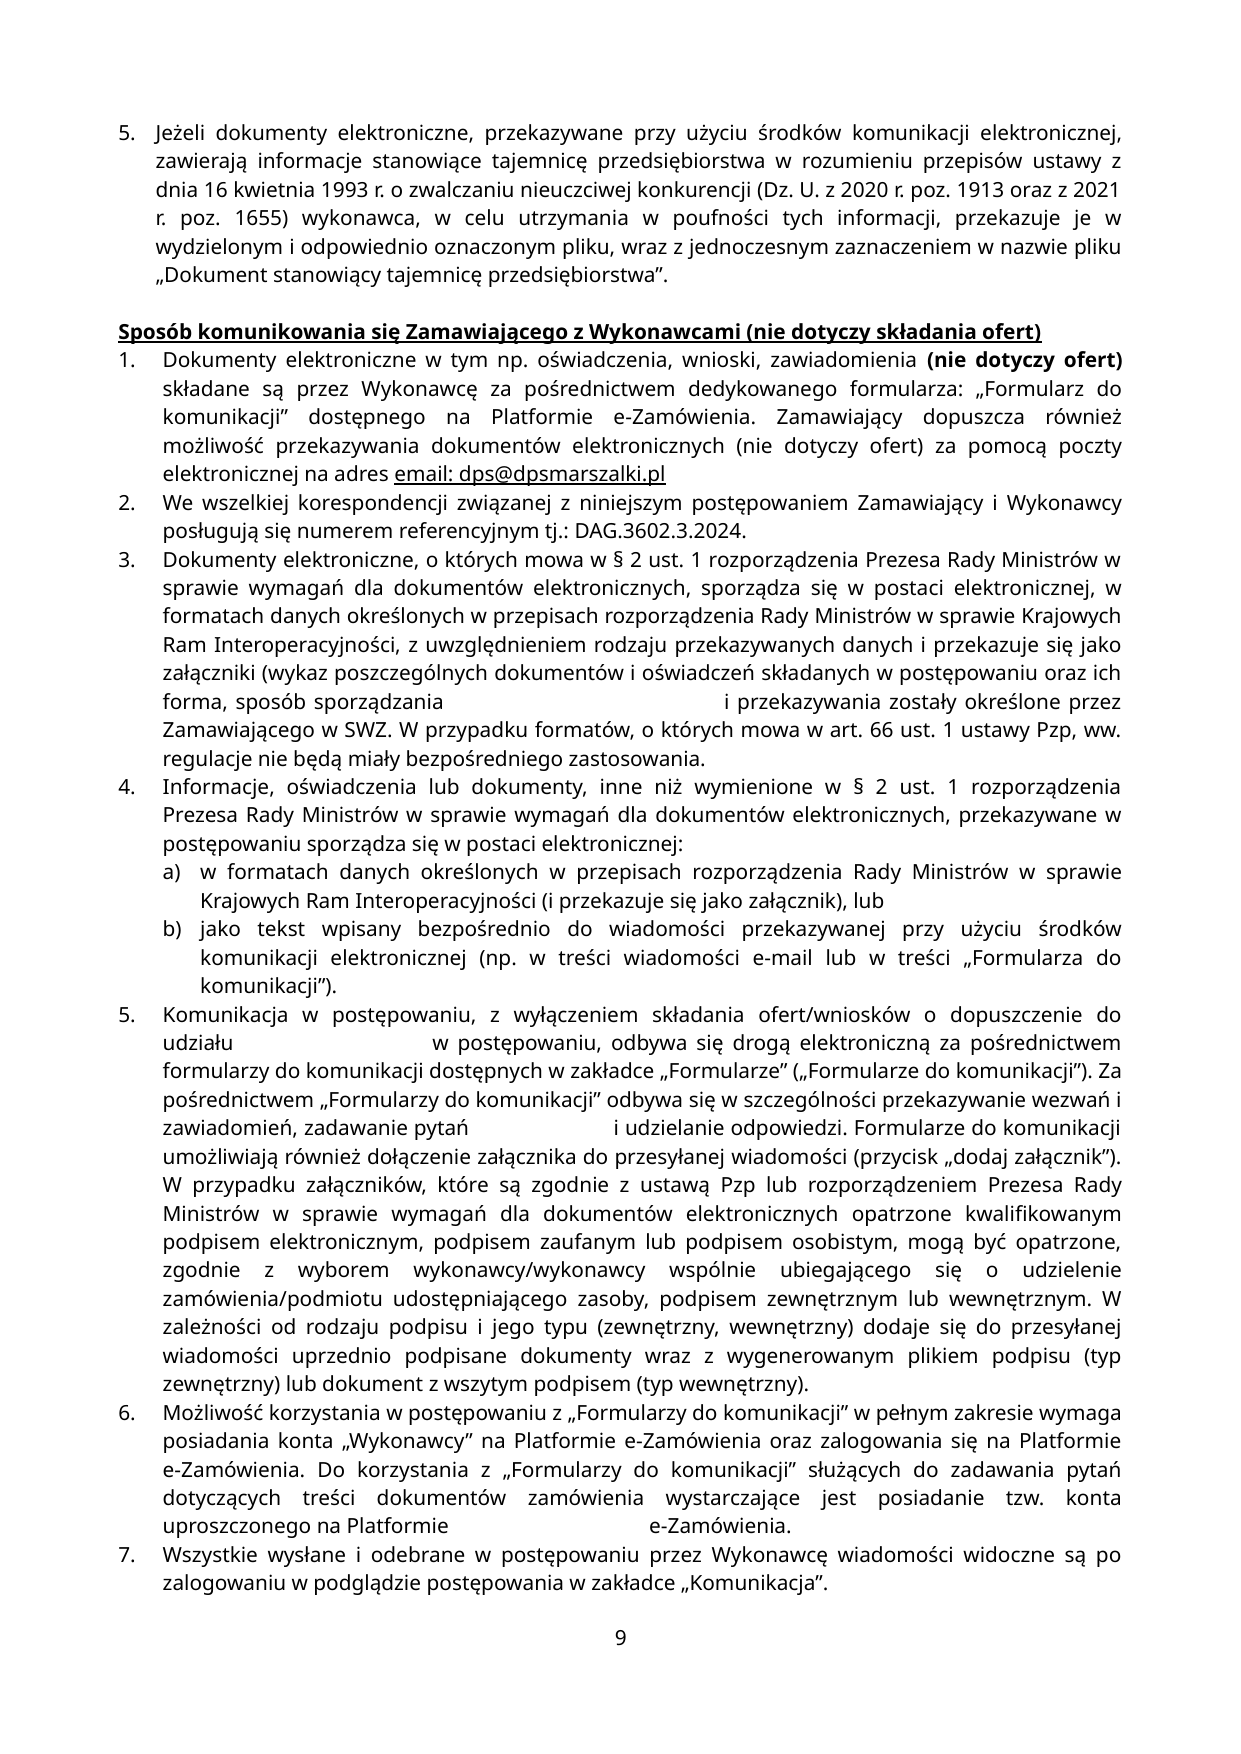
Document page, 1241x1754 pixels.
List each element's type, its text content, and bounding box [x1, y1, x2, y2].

text Sposób komunikowania się Zamawiającego z Wykonawcami (nie dotyczy składania ofert) [118, 317, 1123, 346]
list Wszystkie wysłane i odebrane w postępowaniu przez Wykonawcę wiadomości widoczne są po zalogowaniu w podglądzie postępowania w zakładce „Komunikacja”. [118, 1540, 1123, 1597]
list We wszelkiej korespondencji związanej z niniejszym postępowaniem Zamawiający i Wykonawcy posługują się numerem referencyjnym tj.: DAG.3602.3.2024. [118, 488, 1123, 545]
list w formatach danych określonych w przepisach rozporządzenia Rady Ministrów w sprawie Krajowych Ram Interoperacyjności (i przekazuje się jako załącznik), lub [162, 857, 1123, 914]
list Dokumenty elektroniczne, o których mowa w § 2 ust. 1 rozporządzenia Prezesa Rady Ministrów w sprawie wymagań dla dokumentów elektronicznych, sporządza się w postaci elektronicznej, w formatach danych określonych w przepisach rozporządzenia Rady Ministrów w sprawie Krajowych Ram Interoperacyjności, z uwzględnieniem rodzaju przekazywanych danych i przekazuje się jako załączniki (wykaz poszczególnych dokumentów i oświadczeń składanych w postępowaniu oraz ich forma, sposób sporządzania i przekazywania zostały określone przez Zamawiającego w SWZ. W przypadku formatów, o których mowa w art. 66 ust. 1 ustawy Pzp, ww. regulacje nie będą miały bezpośredniego zastosowania. [118, 545, 1123, 772]
list jako tekst wpisany bezpośrednio do wiadomości przekazywanej przy użyciu środków komunikacji elektronicznej (np. w treści wiadomości e-mail lub w treści „Formularza do komunikacji”). [162, 914, 1123, 1000]
list Jeżeli dokumenty elektroniczne, przekazywane przy użyciu środków komunikacji elektronicznej, zawierają informacje stanowiące tajemnicę przedsiębiorstwa w rozumieniu przepisów ustawy z dnia 16 kwietnia 1993 r. o zwalczaniu nieuczciwej konkurencji (Dz. U. z 2020 r. poz. 1913 oraz z 2021 r. poz. 1655) wykonawca, w celu utrzymania w poufności tych informacji, przekazuje je w wydzielonym i odpowiednio oznaczonym pliku, wraz z jednoczesnym zaznaczeniem w nazwie pliku „Dokument stanowiący tajemnicę przedsiębiorstwa”. [118, 118, 1123, 289]
list Informacje, oświadczenia lub dokumenty, inne niż wymienione w § 2 ust. 1 rozporządzenia Prezesa Rady Ministrów w sprawie wymagań dla dokumentów elektronicznych, przekazywane w postępowaniu sporządza się w postaci elektronicznej: [118, 772, 1123, 857]
list Dokumenty elektroniczne w tym np. oświadczenia, wnioski, zawiadomienia (nie dotyczy ofert) składane są przez Wykonawcę za pośrednictwem dedykowanego formularza: „Formularz do komunikacji” dostępnego na Platformie e-Zamówienia. Zamawiający dopuszcza również możliwość przekazywania dokumentów elektronicznych (nie dotyczy ofert) za pomocą poczty elektronicznej na adres email: dps@dpsmarszalki.pl [118, 346, 1123, 488]
list Komunikacja w postępowaniu, z wyłączeniem składania ofert/wniosków o dopuszczenie do udziału w postępowaniu, odbywa się drogą elektroniczną za pośrednictwem formularzy do komunikacji dostępnych w zakładce „Formularze” („Formularze do komunikacji”). Za pośrednictwem „Formularzy do komunikacji” odbywa się w szczególności przekazywanie wezwań i zawiadomień, zadawanie pytań i udzielanie odpowiedzi. Formularze do komunikacji umożliwiają również dołączenie załącznika do przesyłanej wiadomości (przycisk „dodaj załącznik”). W przypadku załączników, które są zgodnie z ustawą Pzp lub rozporządzeniem Prezesa Rady Ministrów w sprawie wymagań dla dokumentów elektronicznych opatrzone kwalifikowanym podpisem elektronicznym, podpisem zaufanym lub podpisem osobistym, mogą być opatrzone, zgodnie z wyborem wykonawcy/wykonawcy wspólnie ubiegającego się o udzielenie zamówienia/podmiotu udostępniającego zasoby, podpisem zewnętrznym lub wewnętrznym. W zależności od rodzaju podpisu i jego typu (zewnętrzny, wewnętrzny) dodaje się do przesyłanej wiadomości uprzednio podpisane dokumenty wraz z wygenerowanym plikiem podpisu (typ zewnętrzny) lub dokument z wszytym podpisem (typ wewnętrzny). [118, 1000, 1123, 1398]
list Możliwość korzystania w postępowaniu z „Formularzy do komunikacji” w pełnym zakresie wymaga posiadania konta „Wykonawcy” na Platformie e-Zamówienia oraz zalogowania się na Platformie e-Zamówienia. Do korzystania z „Formularzy do komunikacji” służących do zadawania pytań dotyczących treści dokumentów zamówienia wystarczające jest posiadanie tzw. konta uproszczonego na Platformie e-Zamówienia. [118, 1398, 1123, 1540]
